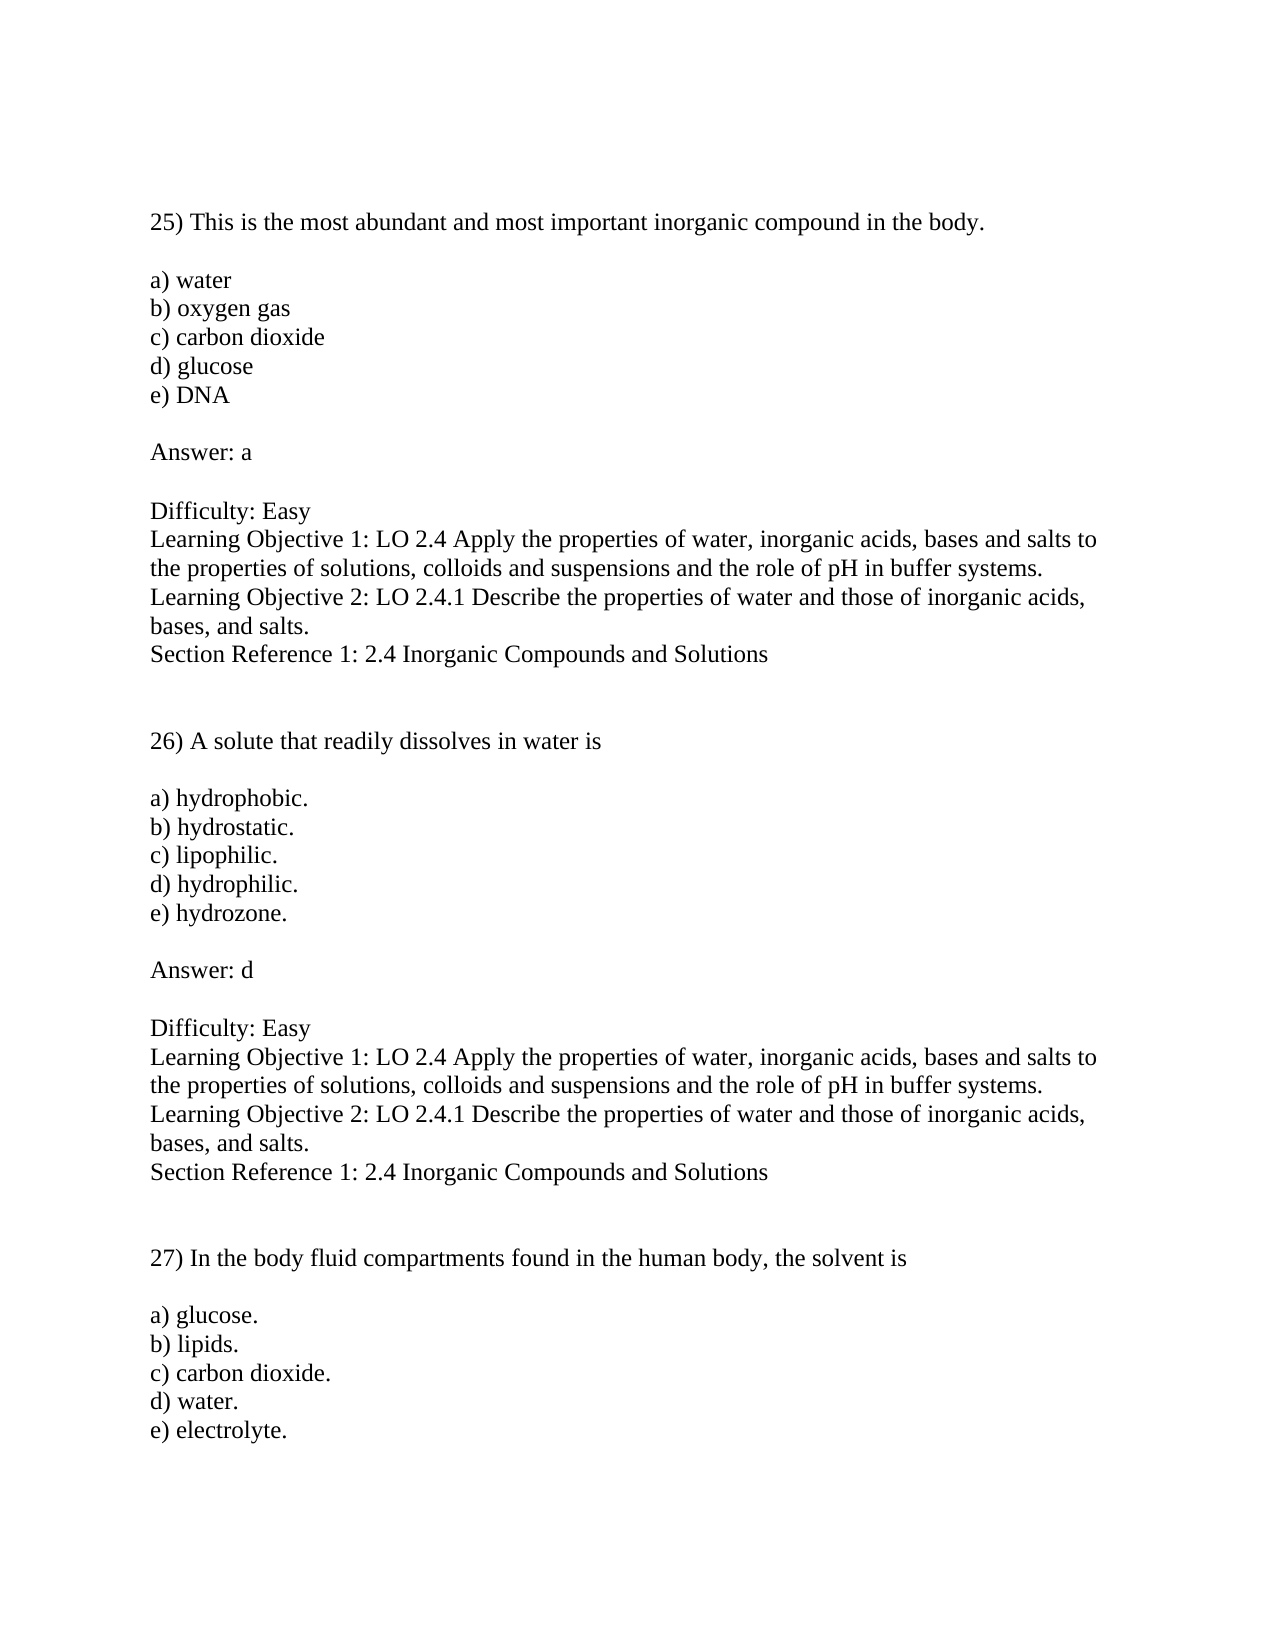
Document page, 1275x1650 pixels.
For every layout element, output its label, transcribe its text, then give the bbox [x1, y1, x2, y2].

text b) hydrostatic. c) lipophilic. [150, 812, 301, 869]
text a) water [150, 265, 1110, 293]
text b) lipids. [150, 1329, 1110, 1358]
text 26) A solute that readily dissolves in water is a) hydrophobic. [150, 697, 608, 812]
text c) carbon dioxide. d) water. [150, 1358, 338, 1415]
text Section Reference 1: 2.4 Inorganic Compounds and Solutions [150, 639, 1110, 668]
text c) carbon dioxide d) glucose [150, 322, 331, 380]
text Difficulty: Easy [150, 1013, 1110, 1042]
text d) hydrophilic. e) hydrozone. [150, 870, 305, 927]
text Answer: d [150, 955, 1110, 984]
text b) oxygen gas [150, 293, 1110, 322]
text Section Reference 1: 2.4 Inorganic Compounds and Solutions [150, 1157, 1110, 1185]
text Difficulty: Easy [150, 496, 1110, 524]
text 27) In the body fluid compartments found in the human body, the solvent is a) glucose. [150, 1214, 913, 1329]
text e) DNA Answer: a [150, 380, 258, 466]
text e) electrolyte. [150, 1415, 1110, 1444]
text 25) This is the most abundant and most important inorganic compound in the body. [150, 207, 1110, 236]
